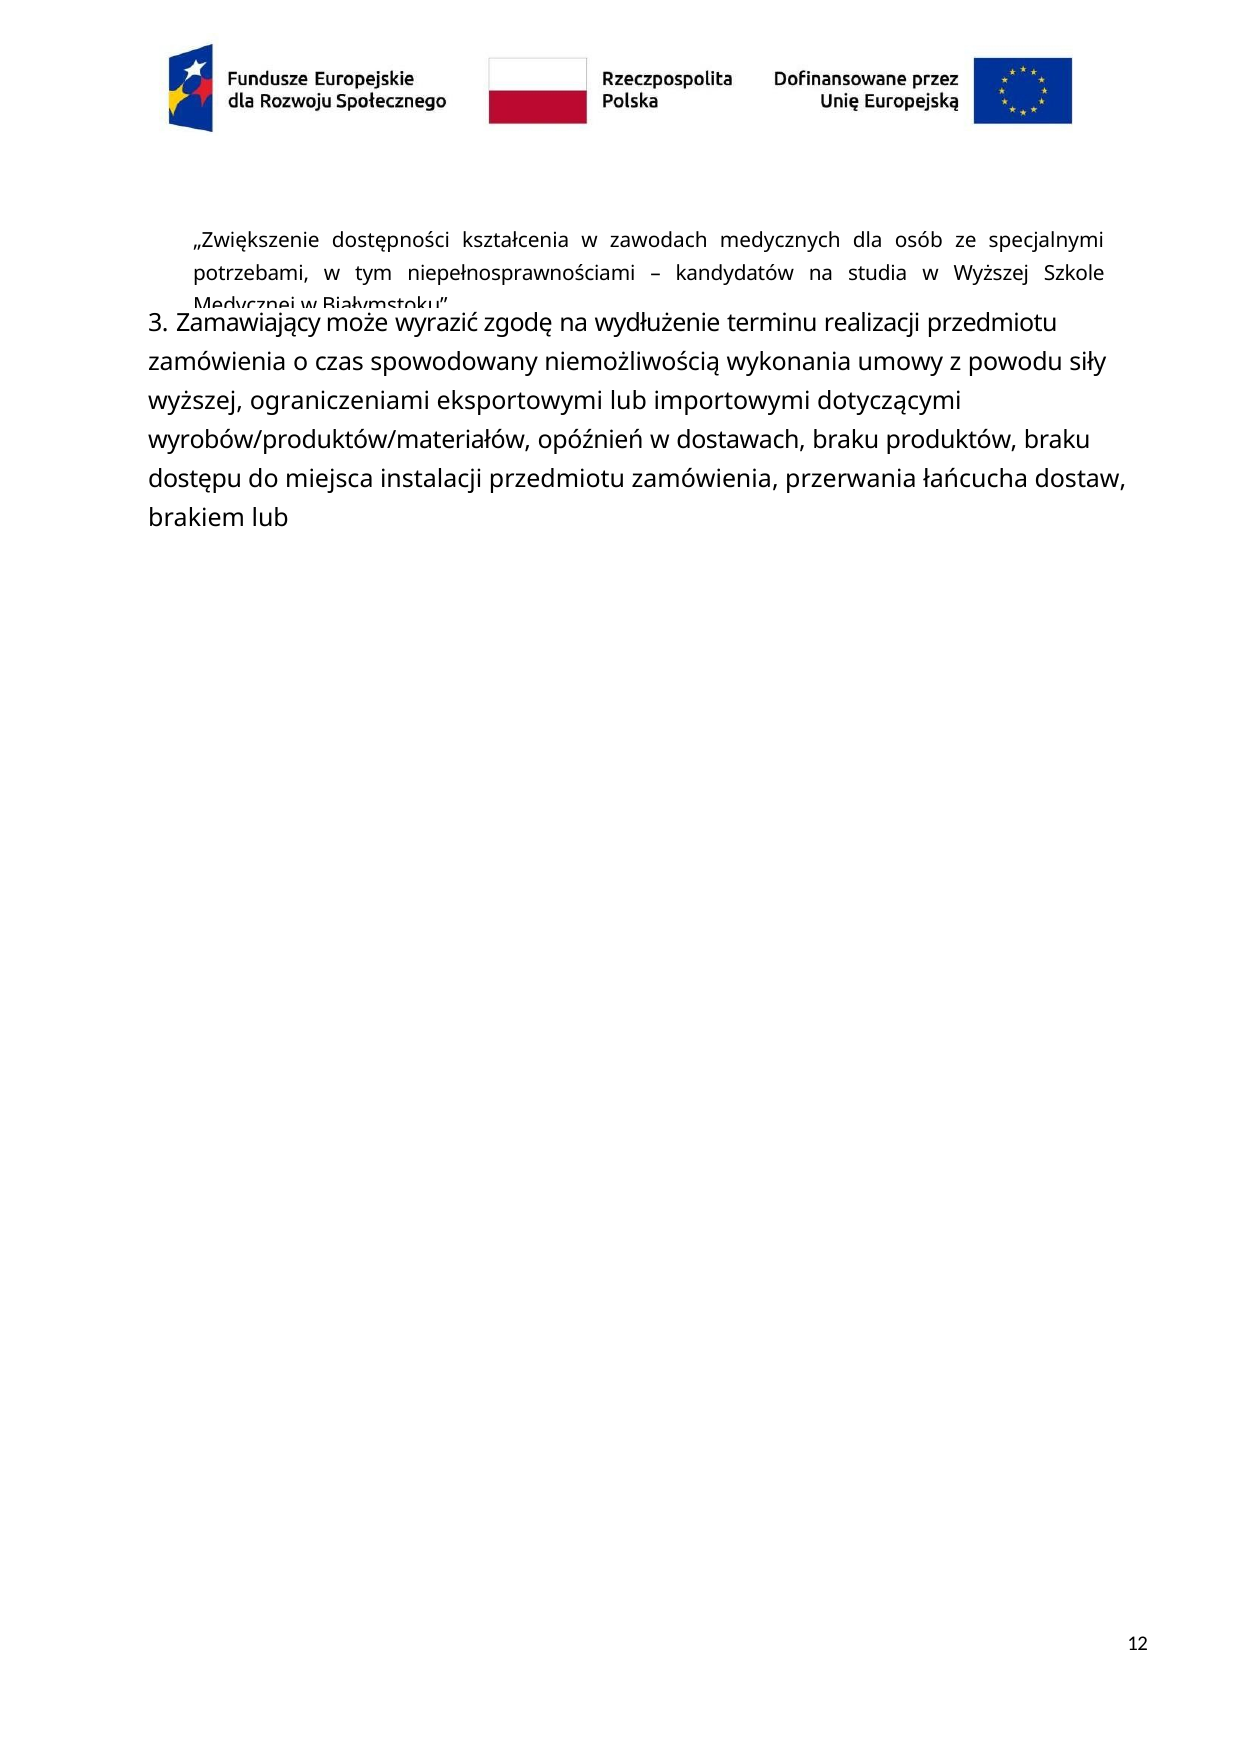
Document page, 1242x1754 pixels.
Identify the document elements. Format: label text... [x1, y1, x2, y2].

list Zamawiający może wyrazić zgodę na wydłużenie terminu realizacji przedmiotu zamówienia o czas spowodowany niemożliwością wykonania umowy z powodu siły wyższej, ograniczeniami eksportowymi lub importowymi dotyczącymi wyrobów/produktów/materiałów, opóźnień w dostawach, braku produktów, braku dostępu do miejsca instalacji przedmiotu zamówienia, przerwania łańcucha dostaw, brakiem lub [148, 304, 1135, 534]
picture [158, 33, 1074, 136]
